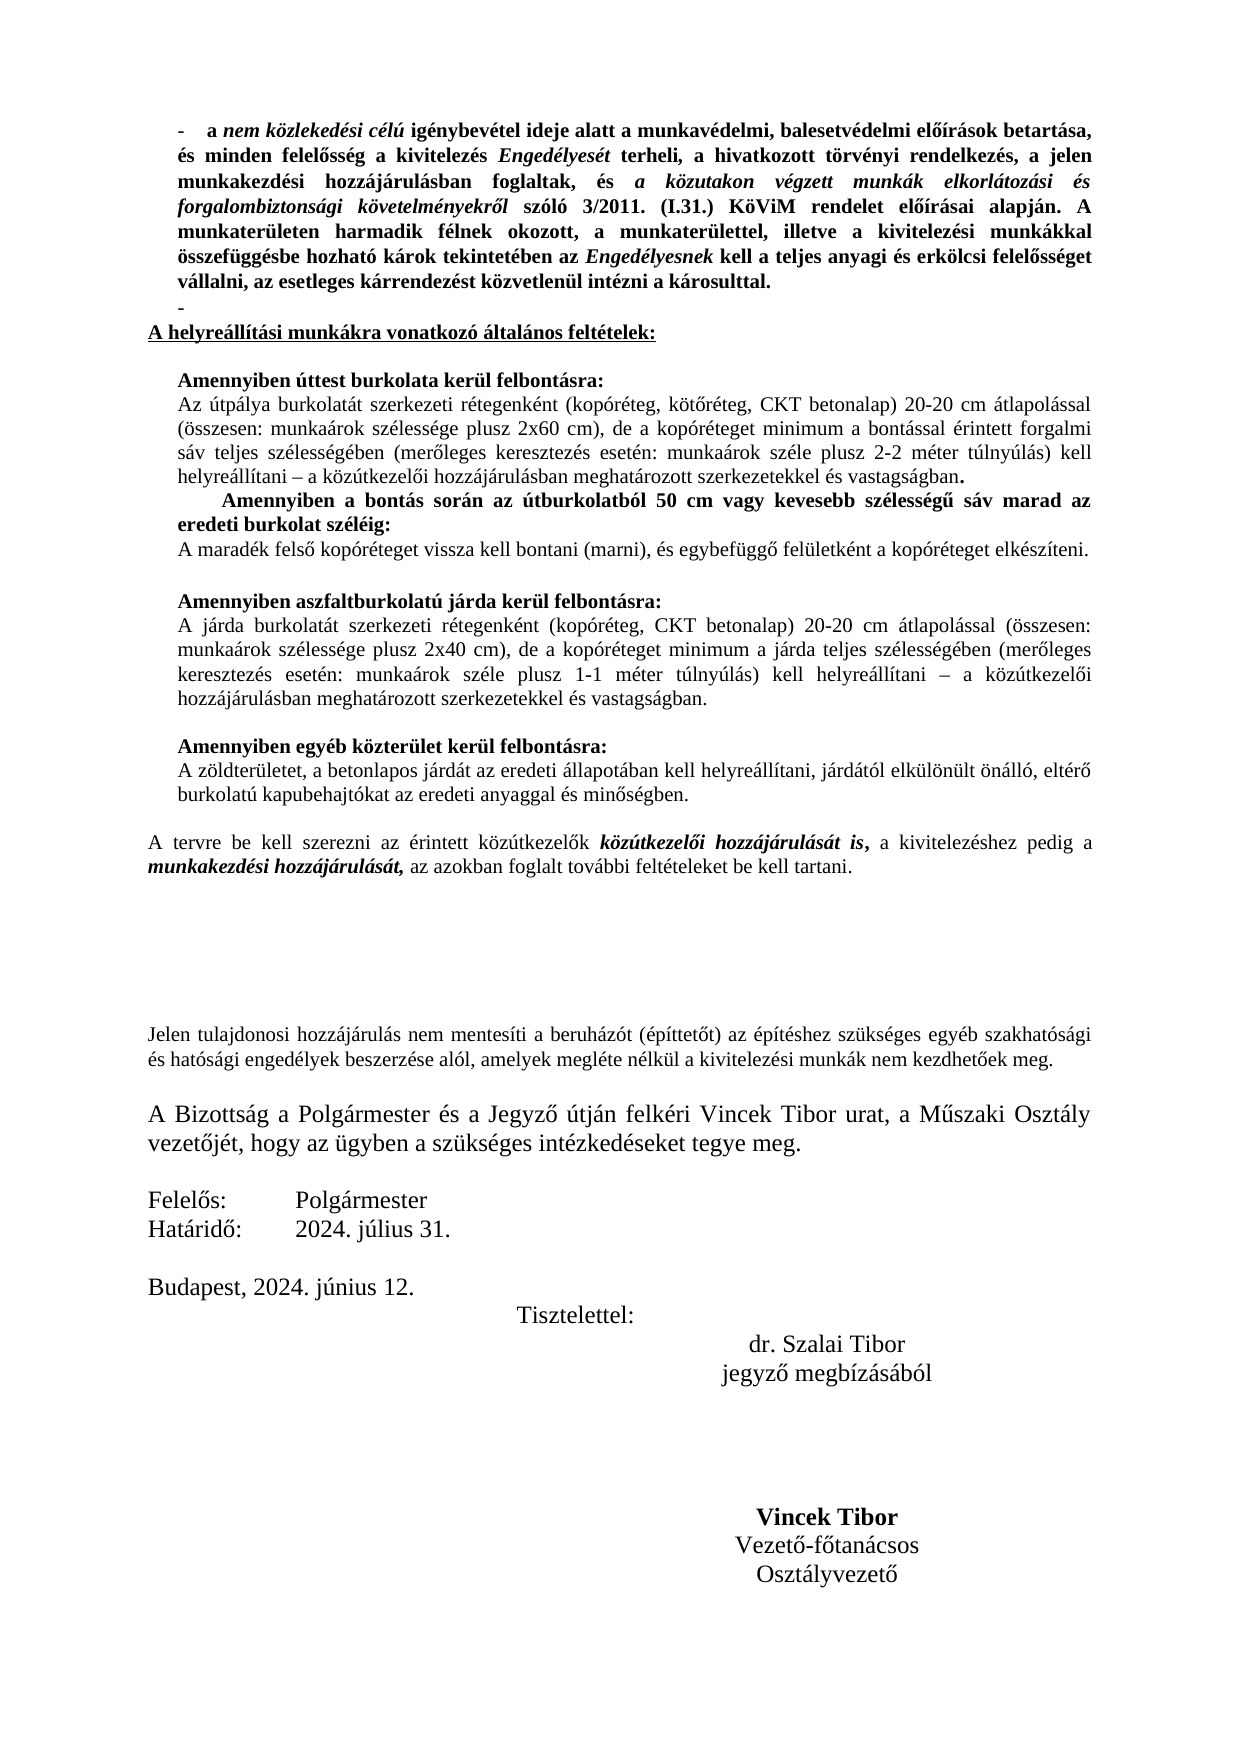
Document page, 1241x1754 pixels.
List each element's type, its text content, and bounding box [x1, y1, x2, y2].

text Budapest, 2024. június 12. [148, 1272, 1093, 1301]
text A Bizottság a Polgármester és a Jegyző útján felkéri Vincek Tibor urat, a Műszaki Osztály vezetőjét, hogy az ügyben a szükséges intézkedéseket tegye meg. [148, 1099, 1093, 1157]
list a nem közlekedési célú igénybevétel ideje alatt a munkavédelmi, balesetvédelmi előírások betartása, és minden felelősség a kivitelezés Engedélyesét terheli, a hivatkozott törvényi rendelkezés, a jelen munkakezdési hozzájárulásban foglaltak, és a közutakon végzett munkák elkorlátozási és forgalombiztonsági követelményekről szóló 3/2011. (I.31.) KöViM rendelet előírásai alapján. A munkaterületen harmadik félnek okozott, a munkaterülettel, illetve a kivitelezési munkákkal összefüggésbe hozható károk tekintetében az Engedélyesnek kell a teljes anyagi és erkölcsi felelősséget vállalni, az esetleges kárrendezést közvetlenül intézni a károsulttal. [177, 118, 1093, 293]
subtitle Tisztelettel: [516, 1301, 1093, 1329]
text Amennyiben úttest burkolata kerül felbontásra: [177, 368, 1093, 392]
text Osztályvezető [148, 1559, 1093, 1588]
text Amennyiben a bontás során az útburkolatból 50 cm vagy kevesebb szélességű sáv marad az eredeti burkolat széléig: [177, 488, 1093, 536]
text Az útpálya burkolatát szerkezeti rétegenként (kopóréteg, kötőréteg, CKT betonalap) 20-20 cm átlapolással (összesen: munkaárok szélessége plusz 2x60 cm), de a kopóréteget minimum a bontással érintett forgalmi sáv teljes szélességében (merőleges keresztezés esetén: munkaárok széle plusz 2-2 méter túlnyúlás) kell helyreállítani – a közútkezelői hozzájárulásban meghatározott szerkezetekkel és vastagságban. [177, 392, 1093, 488]
text Amennyiben egyéb közterület kerül felbontásra: [177, 734, 1093, 758]
text Vezető-főtanácsos [148, 1531, 1093, 1559]
text Felelős: Polgármester [148, 1186, 1093, 1214]
text Amennyiben aszfaltburkolatú járda kerül felbontásra: [177, 589, 1093, 613]
text Vincek Tibor [148, 1502, 1093, 1531]
text jegyző megbízásából [148, 1358, 1093, 1387]
text Határidő: 2024. július 31. [148, 1214, 1093, 1243]
text A tervre be kell szerezni az érintett közútkezelők közútkezelői hozzájárulását is, a kivitelezéshez pedig a munkakezdési hozzájárulását, az azokban foglalt további feltételeket be kell tartani. [148, 830, 1093, 878]
text A zöldterületet, a betonlapos járdát az eredeti állapotában kell helyreállítani, járdától elkülönült önálló, eltérő burkolatú kapubehajtókat az eredeti anyaggal és minőségben. [177, 758, 1093, 806]
text Jelen tulajdonosi hozzájárulás nem mentesíti a beruházót (építtetőt) az építéshez szükséges egyéb szakhatósági és hatósági engedélyek beszerzése alól, amelyek megléte nélkül a kivitelezési munkák nem kezdhetőek meg. [148, 1022, 1093, 1071]
text A járda burkolatát szerkezeti rétegenként (kopóréteg, CKT betonalap) 20-20 cm átlapolással (összesen: munkaárok szélessége plusz 2x40 cm), de a kopóréteget minimum a járda teljes szélességében (merőleges keresztezés esetén: munkaárok széle plusz 1-1 méter túlnyúlás) kell helyreállítani – a közútkezelői hozzájárulásban meghatározott szerkezetekkel és vastagságban. [177, 613, 1093, 709]
text dr. Szalai Tibor [148, 1329, 1093, 1358]
text A maradék felső kopóréteget vissza kell bontani (marni), és egybefüggő felületként a kopóréteget elkészíteni. [177, 536, 1093, 561]
text A helyreállítási munkákra vonatkozó általános feltételek: [148, 320, 1093, 344]
